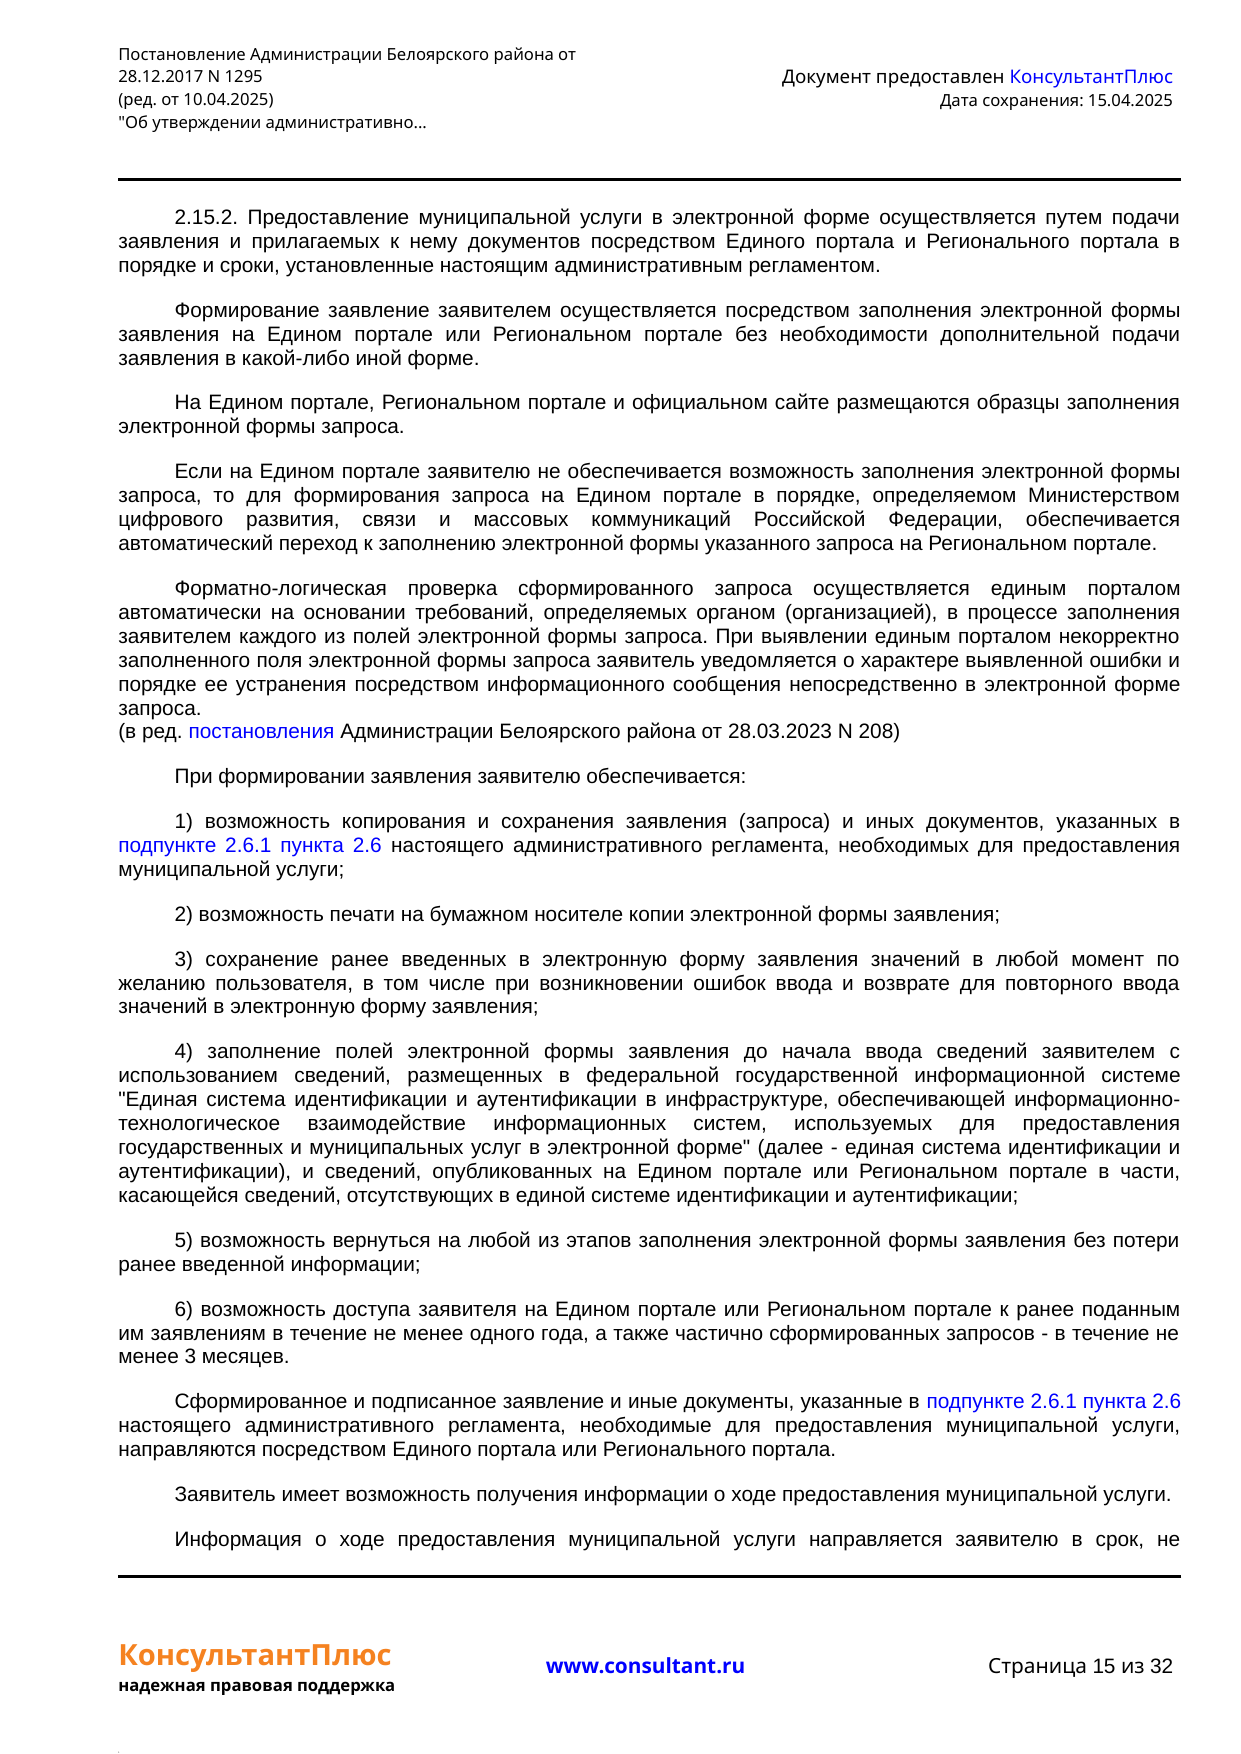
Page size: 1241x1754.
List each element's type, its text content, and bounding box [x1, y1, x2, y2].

text На Едином портале, Региональном портале и официальном сайте размещаются образцы заполнения электронной формы запроса. [118, 390, 1181, 438]
text 1) возможность копирования и сохранения заявления (запроса) и иных документов, указанных в подпункте 2.6.1 пункта 2.6 настоящего административного регламента, необходимых для предоставления муниципальной услуги; [118, 809, 1181, 881]
text Если на Едином портале заявителю не обеспечивается возможность заполнения электронной формы запроса, то для формирования запроса на Едином портале в порядке, определяемом Министерством цифрового развития, связи и массовых коммуникаций Российской Федерации, обеспечивается автоматический переход к заполнению электронной формы указанного запроса на Региональном портале. [118, 459, 1181, 555]
text Заявитель имеет возможность получения информации о ходе предоставления муниципальной услуги. [118, 1482, 1181, 1506]
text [118, 1527, 1181, 1551]
text 3) сохранение ранее введенных в электронную форму заявления значений в любой момент по желанию пользователя, в том числе при возникновении ошибок ввода и возврате для повторного ввода значений в электронную форму заявления; [118, 946, 1181, 1018]
text Сформированное и подписанное заявление и иные документы, указанные в подпункте 2.6.1 пункта 2.6 настоящего административного регламента, необходимые для предоставления муниципальной услуги, направляются посредством Единого портала или Регионального портала. [118, 1389, 1181, 1461]
text Форматно-логическая проверка сформированного запроса осуществляется единым порталом автоматически на основании требований, определяемых органом (организацией), в процессе заполнения заявителем каждого из полей электронной формы запроса. При выявлении единым порталом некорректно заполненного поля электронной формы запроса заявитель уведомляется о характере выявленной ошибки и порядке ее устранения посредством информационного сообщения непосредственно в электронной форме запроса. [118, 576, 1181, 719]
text 4) заполнение полей электронной формы заявления до начала ввода сведений заявителем с использованием сведений, размещенных в федеральной государственной информационной системе "Единая система идентификации и аутентификации в инфраструктуре, обеспечивающей информационно-технологическое взаимодействие информационных систем, используемых для предоставления государственных и муниципальных услуг в электронной форме" (далее - единая система идентификации и аутентификации), и сведений, опубликованных на Едином портале или Региональном портале в части, касающейся сведений, отсутствующих в единой системе идентификации и аутентификации; [118, 1039, 1181, 1207]
text 5) возможность вернуться на любой из этапов заполнения электронной формы заявления без потери ранее введенной информации; [118, 1228, 1181, 1276]
text (в ред. постановления Администрации Белоярского района от 28.03.2023 N 208) [118, 719, 1181, 743]
text При формировании заявления заявителю обеспечивается: [118, 764, 1181, 788]
text Формирование заявление заявителем осуществляется посредством заполнения электронной формы заявления на Едином портале или Региональном портале без необходимости дополнительной подачи заявления в какой-либо иной форме. [118, 297, 1181, 369]
text 2.15.2. Предоставление муниципальной услуги в электронной форме осуществляется путем подачи заявления и прилагаемых к нему документов посредством Единого портала и Регионального портала в порядке и сроки, установленные настоящим административным регламентом. [118, 205, 1181, 277]
text 6) возможность доступа заявителя на Едином портале или Региональном портале к ранее поданным им заявлениям в течение не менее одного года, а также частично сформированных запросов - в течение не менее 3 месяцев. [118, 1296, 1181, 1368]
text 2) возможность печати на бумажном носителе копии электронной формы заявления; [118, 902, 1181, 926]
